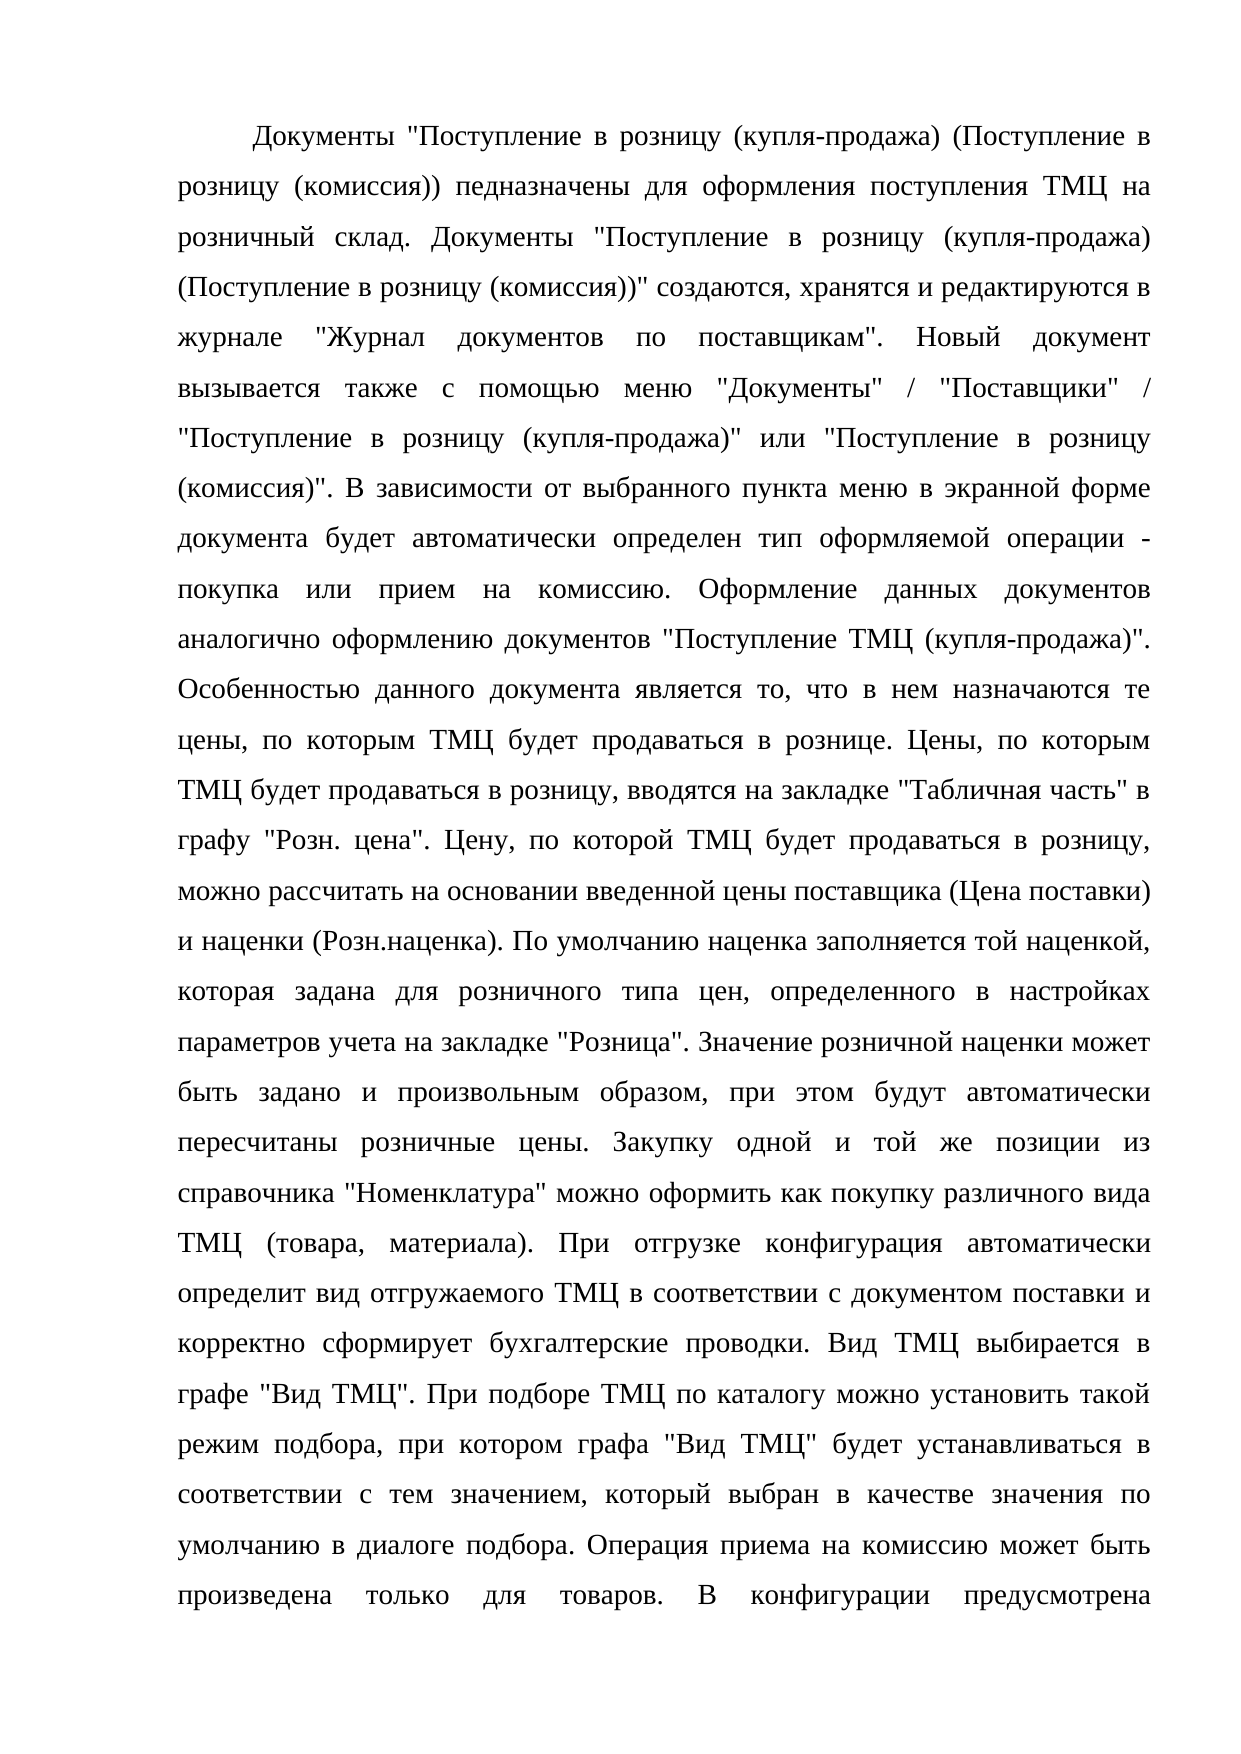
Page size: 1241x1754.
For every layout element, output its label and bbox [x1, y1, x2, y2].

text [177, 118, 1152, 1611]
